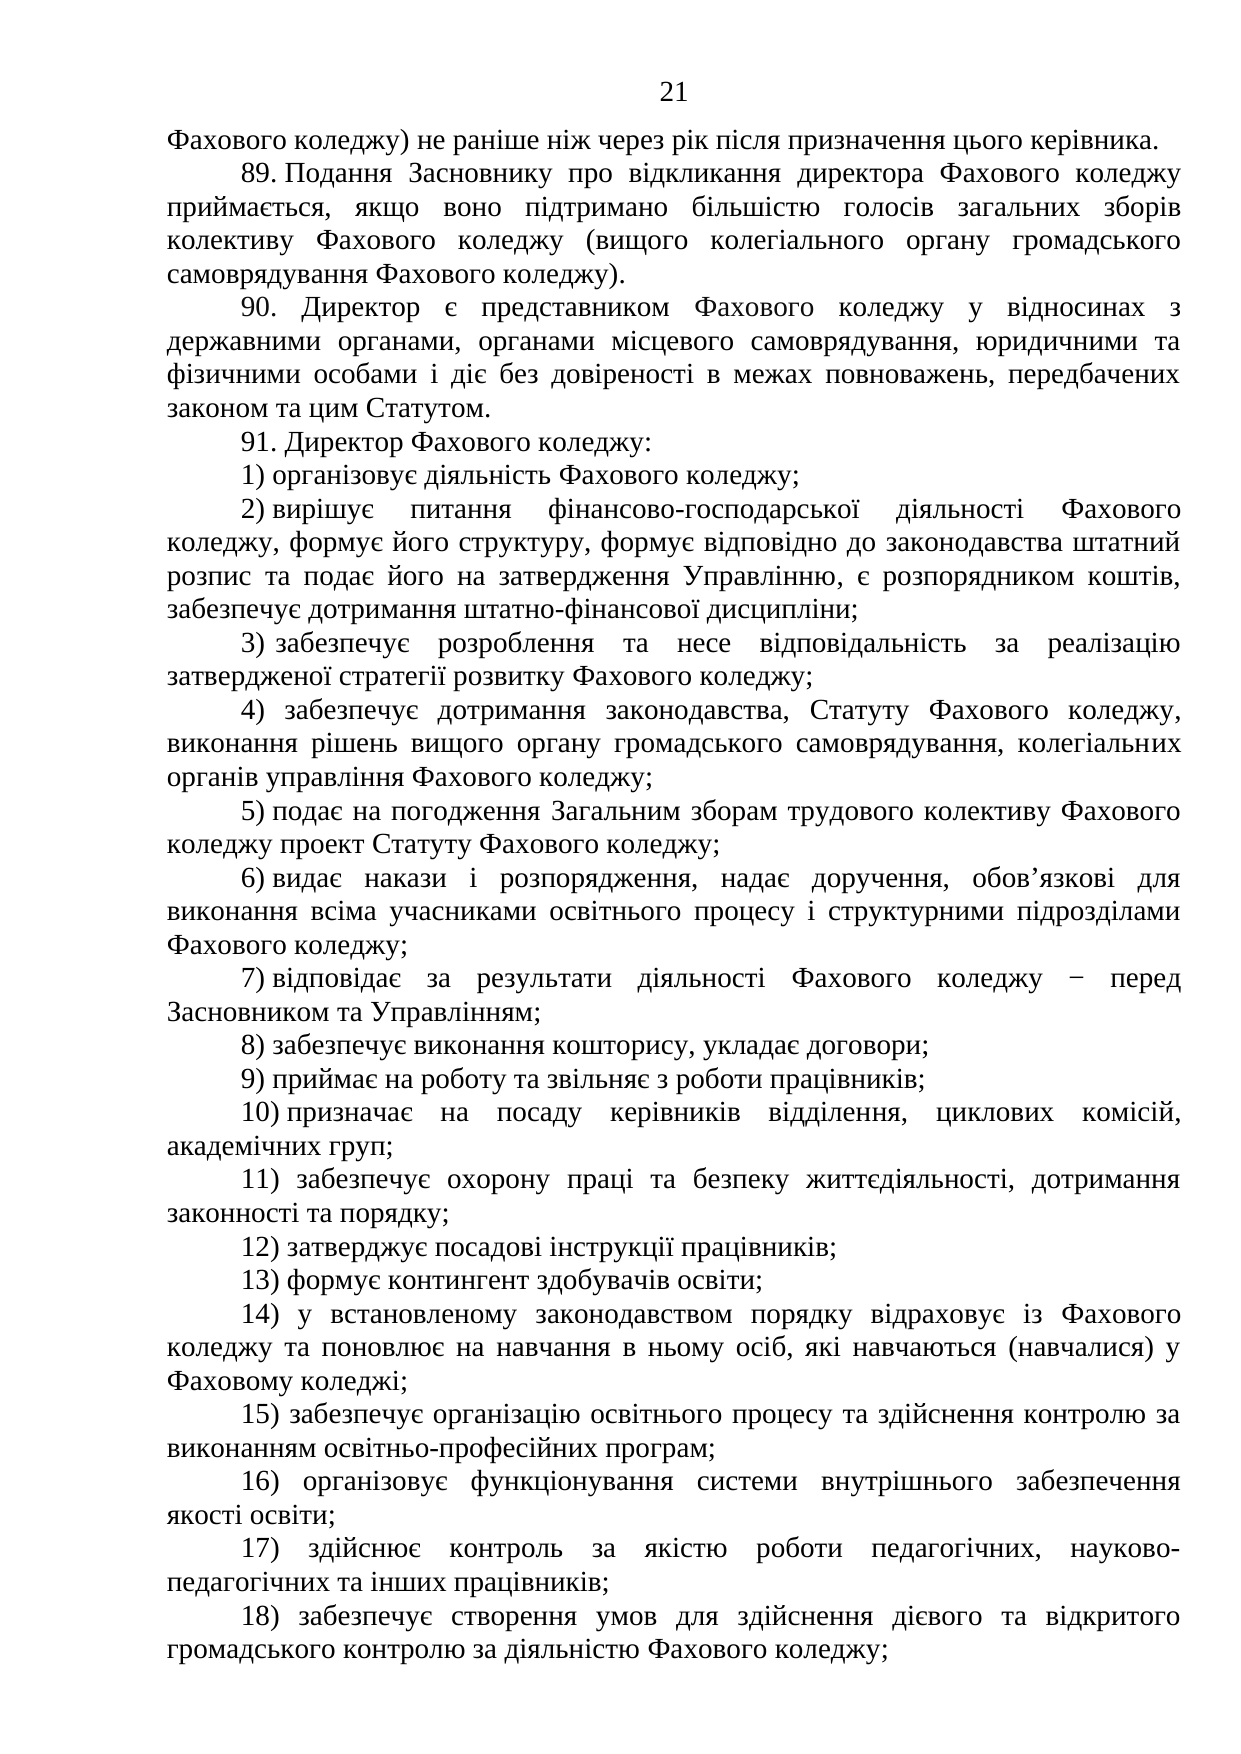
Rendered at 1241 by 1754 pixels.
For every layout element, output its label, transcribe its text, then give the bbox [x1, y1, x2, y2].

text 1) організовує діяльність Фахового коледжу; [167, 457, 1181, 491]
text 2) вирішує питання фінансово-господарської діяльності Фахового коледжу, формує його структуру, формує відповідно до законодавства штатний розпис та подає його на затвердження Управлінню, є розпорядником коштів, забезпечує дотримання штатно-фінансової дисципліни; [167, 491, 1181, 625]
text 13) формує контингент здобувачів освіти; [167, 1262, 1181, 1296]
text 91. Директор Фахового коледжу: [167, 424, 1181, 457]
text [167, 122, 1181, 155]
text 89. Подання Засновнику про відкликання директора Фахового коледжу приймається, якщо воно підтримано більшістю голосів загальних зборів колективу Фахового коледжу (вищого колегіального органу громадського самоврядування Фахового коледжу). [167, 155, 1181, 289]
text 17) здійснює контроль за якістю роботи педагогічних, науково-педагогічних та інших працівників; [167, 1531, 1181, 1598]
text 90. Директор є представником Фахового коледжу у відносинах з державними органами, органами місцевого самоврядування, юридичними та фізичними особами і діє без довіреності в межах повноважень, передбачених законом та цим Статутом. [167, 289, 1181, 424]
text 6) видає накази і розпорядження, надає доручення, обов’язкові для виконання всіма учасниками освітнього процесу і структурними підрозділами Фахового коледжу; [167, 860, 1181, 960]
text 11) забезпечує охорону праці та безпеку життєдіяльності, дотримання законності та порядку; [167, 1162, 1181, 1229]
text 18) забезпечує створення умов для здійснення дієвого та відкритого громадського контролю за діяльністю Фахового коледжу; [167, 1598, 1181, 1665]
text 8) забезпечує виконання кошторису, укладає договори; [167, 1027, 1181, 1061]
text 10) призначає на посаду керівників відділення, циклових комісій, академічних груп; [167, 1094, 1181, 1162]
text 3) забезпечує розроблення та несе відповідальність за реалізацію затвердженої стратегії розвитку Фахового коледжу; [167, 625, 1181, 692]
text 4) забезпечує дотримання законодавства, Статуту Фахового коледжу, виконання рішень вищого органу громадського самоврядування, колегіальних органів управління Фахового коледжу; [167, 692, 1181, 793]
text 5) подає на погодження Загальним зборам трудового колективу Фахового коледжу проект Статуту Фахового коледжу; [167, 793, 1181, 860]
text 7) відповідає за результати діяльності Фахового коледжу − перед Засновником та Управлінням; [167, 960, 1181, 1027]
text 16) організовує функціонування системи внутрішнього забезпечення якості освіти; [167, 1463, 1181, 1531]
text 14) у встановленому законодавством порядку відраховує із Фахового коледжу та поновлює на навчання в ньому осіб, які навчаються (навчалися) у Фаховому коледжі; [167, 1296, 1181, 1396]
text 9) приймає на роботу та звільняє з роботи працівників; [167, 1061, 1181, 1094]
text 12) затверджує посадові інструкції працівників; [167, 1229, 1181, 1262]
text 15) забезпечує організацію освітнього процесу та здійснення контролю за виконанням освітньо-професійних програм; [167, 1396, 1181, 1463]
